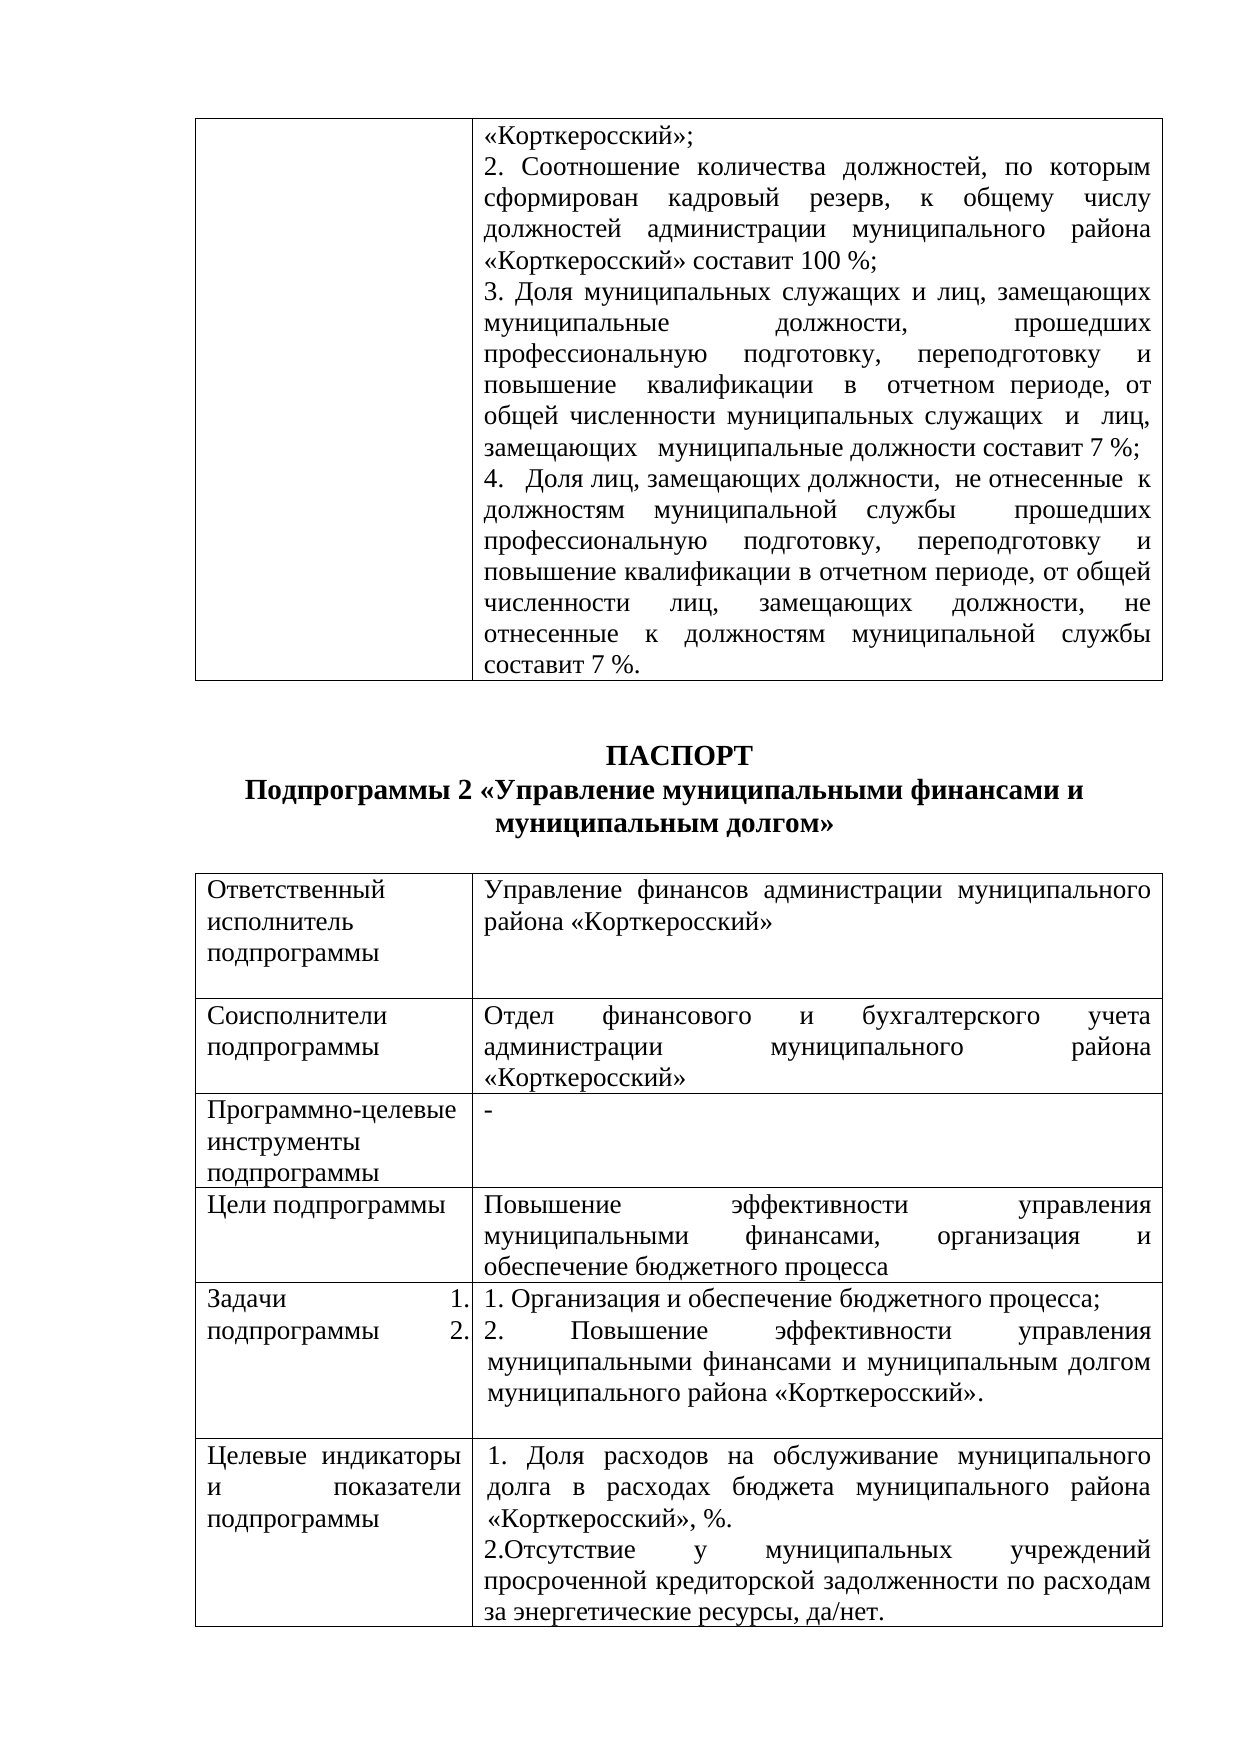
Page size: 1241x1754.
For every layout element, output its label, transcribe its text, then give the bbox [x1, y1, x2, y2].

table_cell Программно-целевые инструменты подпрограммы [196, 1094, 472, 1187]
table_cell 1. Организация и обеспечение бюджетного процесса; 2. Повышение эффективности управления муниципальными финансами и муниципальным долгом муниципального района «Корткеросский». [473, 1283, 1162, 1438]
title Подпрограммы 2 «Управление муниципальными финансами и муниципальным долгом» [177, 772, 1152, 839]
table_cell Цели подпрограммы [196, 1188, 472, 1282]
text ПАСПОРТ [207, 738, 1152, 772]
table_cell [473, 119, 1162, 680]
table_cell Отдел финансового и бухгалтерского учета администрации муниципального района «Корткеросский» [473, 999, 1162, 1093]
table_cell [196, 1439, 472, 1626]
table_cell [473, 1439, 1162, 1626]
table_header Управление финансов администрации муниципального района «Корткеросский» [473, 874, 1162, 998]
table_cell Соисполнители подпрограммы [196, 999, 472, 1093]
table_cell Задачи подпрограммы [196, 1283, 472, 1438]
table_header Ответственный исполнитель подпрограммы [196, 874, 472, 998]
table_cell - [473, 1094, 1162, 1187]
table_cell Повышение эффективности управления муниципальными финансами, организация и обеспечение бюджетного процесса [473, 1188, 1162, 1282]
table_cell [196, 119, 472, 680]
